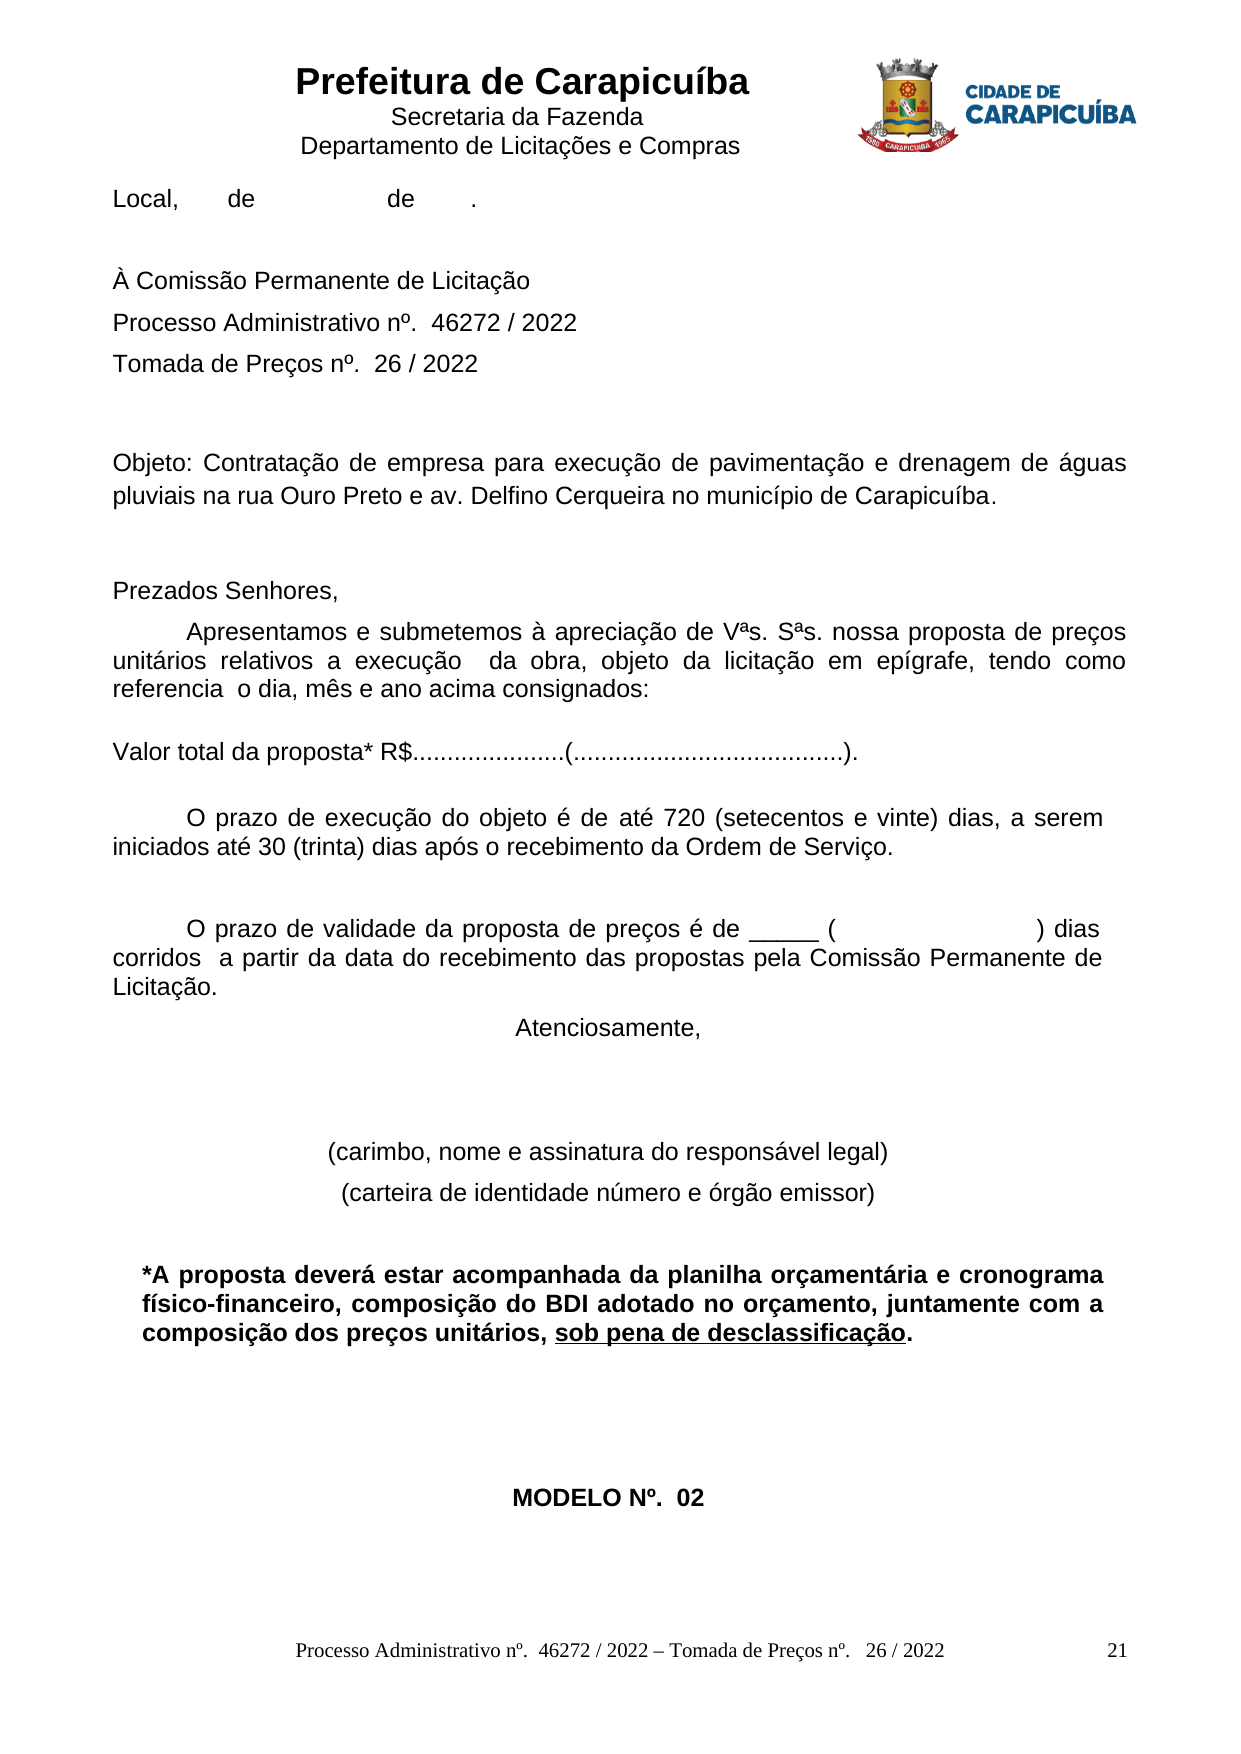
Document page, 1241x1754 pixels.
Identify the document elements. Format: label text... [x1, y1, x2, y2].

text Atenciosamente, [112, 1013, 1104, 1041]
text Objeto: Contratação de empresa para execução de pavimentação e drenagem de águas pluviais na rua Ouro Preto e av. Delfino Cerqueira no município de Carapicuíba. [112, 448, 1128, 509]
text À Comissão Permanente de Licitação [112, 266, 1104, 295]
text (carteira de identidade número e órgão emissor) [112, 1178, 1104, 1206]
text MODELO Nº. 02 [112, 1483, 1104, 1511]
text *A proposta deverá estar acompanhada da planilha orçamentária e cronograma físico-financeiro, composição do BDI adotado no orçamento, juntamente com a composição dos preços unitários, sob pena de desclassificação. [142, 1260, 1104, 1346]
text Prezados Senhores, [112, 576, 1104, 604]
text (carimbo, nome e assinatura do responsável legal) [112, 1136, 1104, 1165]
text Local, de de . [112, 184, 1104, 212]
picture [857, 57, 1139, 152]
text O prazo de validade da proposta de preços é de _____ ( ) dias corridos a partir da data do recebimento das propostas pela Comissão Permanente de Licitação. [112, 914, 1104, 1000]
text O prazo de execução do objeto é de até 720 (setecentos e vinte) dias, a serem iniciados até 30 (trinta) dias após o recebimento da Ordem de Serviço. [112, 803, 1104, 860]
text Apresentamos e submetemos à apreciação de Vªs. Sªs. nossa proposta de preços unitários relativos a execução da obra, objeto da licitação em epígrafe, tendo como referencia o dia, mês e ano acima consignados: [112, 617, 1128, 703]
text Processo Administrativo nº. 46272 / 2022 [112, 307, 1104, 336]
text Tomada de Preços nº. 26 / 2022 [112, 349, 1104, 377]
text Valor total da proposta* R$......................(.......................................). [112, 737, 1104, 766]
